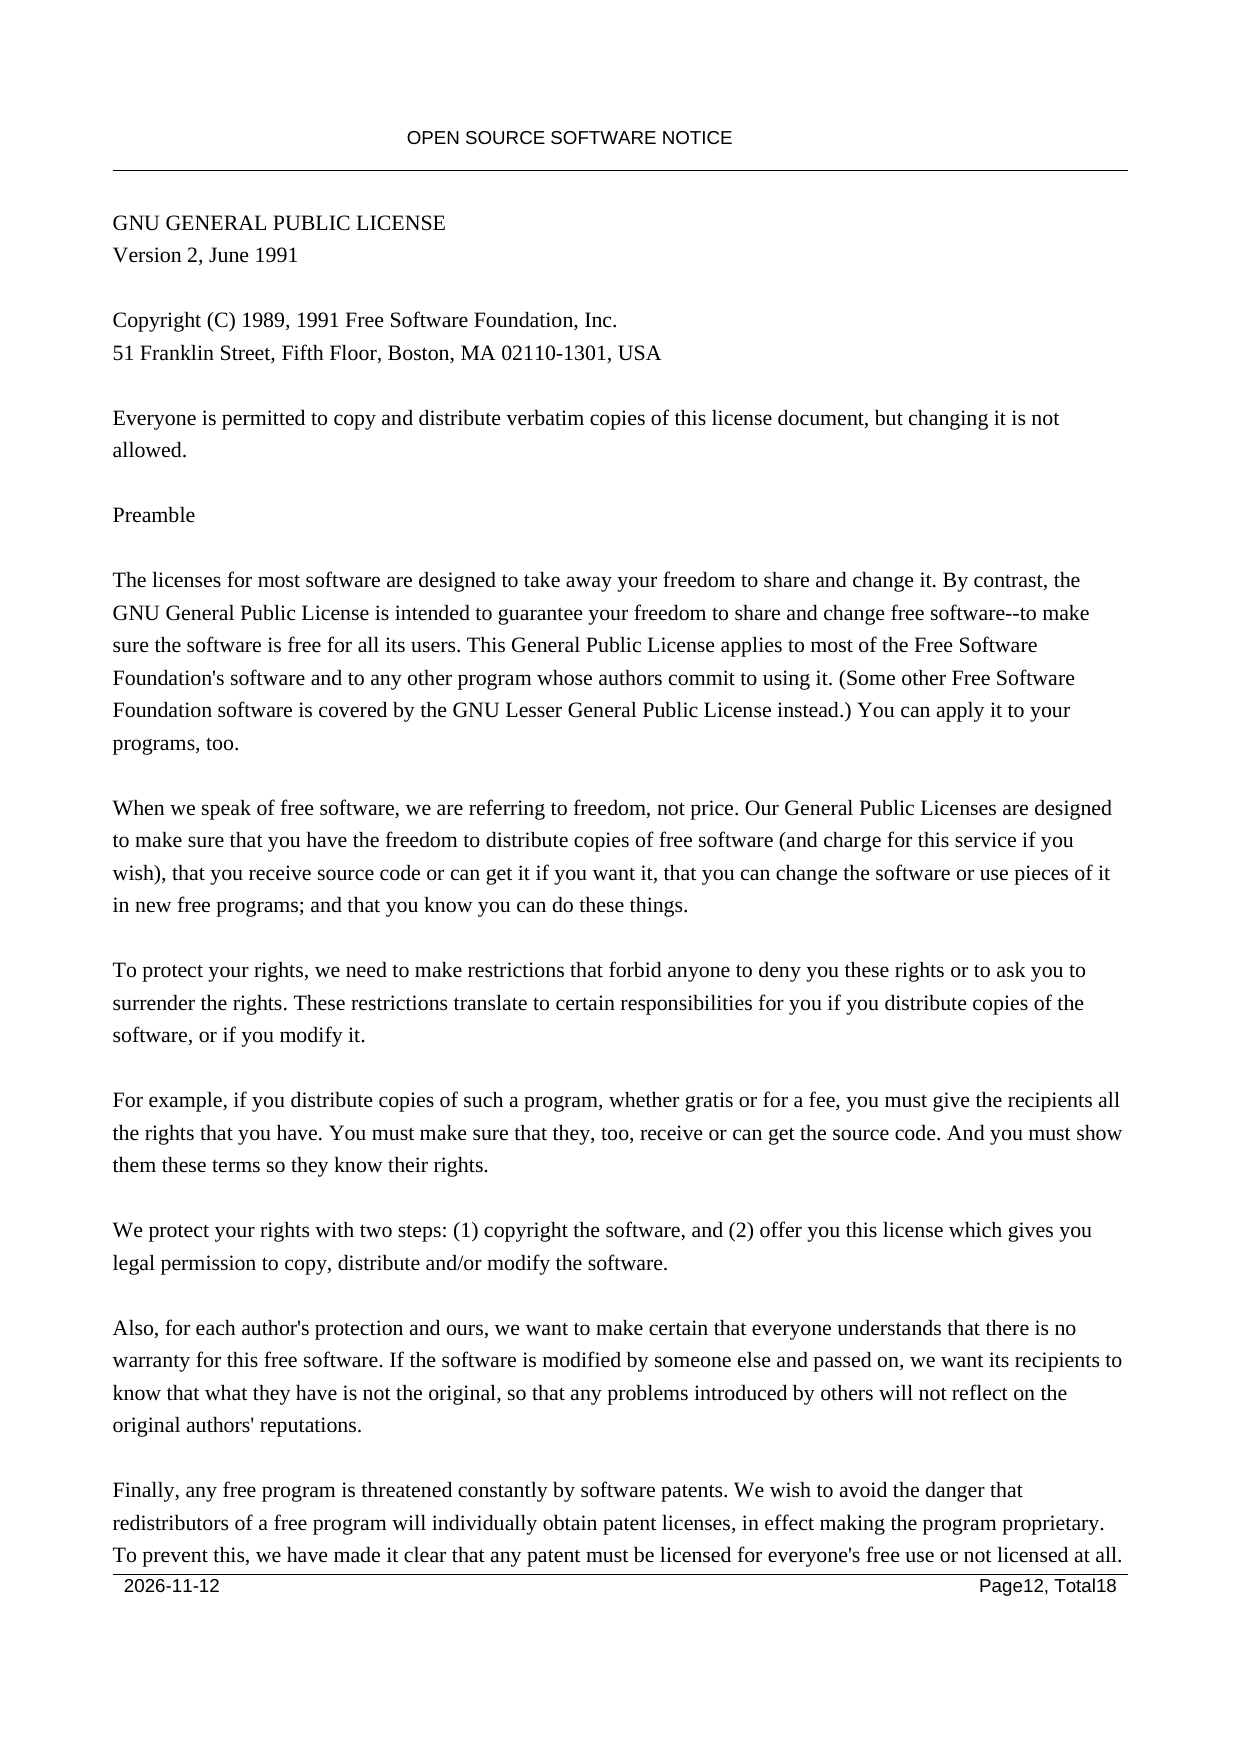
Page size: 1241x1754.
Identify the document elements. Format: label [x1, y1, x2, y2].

text [112, 206, 1128, 1571]
